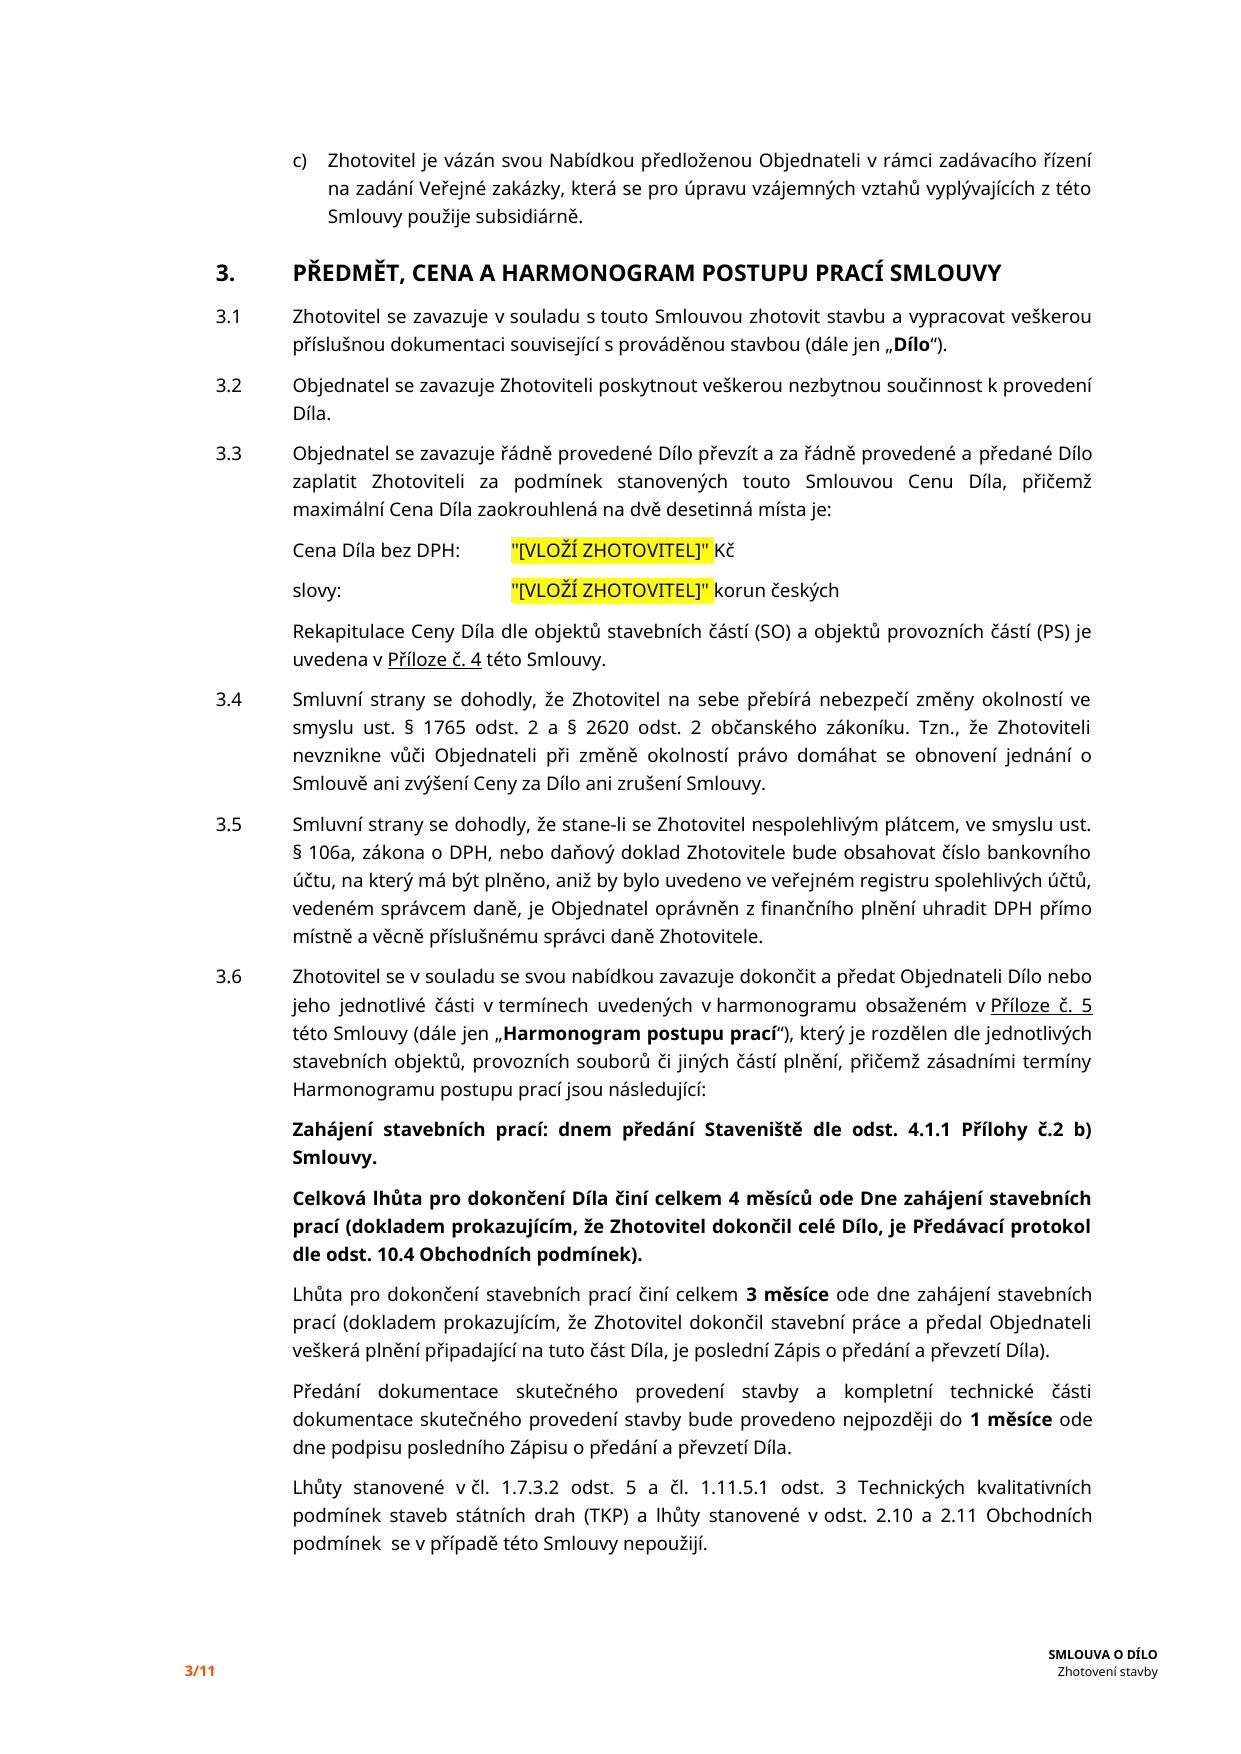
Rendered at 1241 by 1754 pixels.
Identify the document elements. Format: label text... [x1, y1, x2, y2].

text Cena Díla bez DPH: Kč [292, 537, 511, 563]
text Rekapitulace Ceny Díla dle objektů stavebních částí (SO) a objektů provozních částí (PS) je uvedena v Příloze č. 4 této Smlouvy. [292, 618, 1093, 672]
text slovy: korun českých [292, 578, 511, 603]
text Zahájení stavebních prací: dnem předání Staveniště dle odst. 4.1.1 Přílohy č.2 b) Smlouvy. [292, 1116, 1093, 1170]
text Zhotovitel se zavazuje v souladu s touto Smlouvou zhotovit stavbu a vypracovat veškerou příslušnou dokumentaci související s prováděnou stavbou (dále jen „Dílo“). [216, 303, 1093, 357]
text Zhotovitel je vázán svou Nabídkou předloženou Objednateli v rámci zadávacího řízení na zadání Veřejné zakázky, která se pro úpravu vzájemných vztahů vyplývajících z této Smlouvy použije subsidiárně. [292, 147, 1093, 229]
text Smluvní strany se dohodly, že stane-li se Zhotovitel nespolehlivým plátcem, ve smyslu ust. § 106a, zákona o DPH, nebo daňový doklad Zhotovitele bude obsahovat číslo bankovního účtu, na který má být plněno, aniž by bylo uvedeno ve veřejném registru spolehlivých účtů, vedeném správcem daně, je Objednatel oprávněn z finančního plnění uhradit DPH přímo místně a věcně příslušnému správci daně Zhotovitele. [216, 811, 1093, 949]
text Smluvní strany se dohodly, že Zhotovitel na sebe přebírá nebezpečí změny okolností ve smyslu ust. § 1765 odst. 2 a § 2620 odst. 2 občanského zákoníku. Tzn., že Zhotoviteli nevznikne vůči Objednateli při změně okolností právo domáhat se obnovení jednání o Smlouvě ani zvýšení Ceny za Dílo ani zrušení Smlouvy. [216, 687, 1093, 796]
text Zhotovitel se v souladu se svou nabídkou zavazuje dokončit a předat Objednateli Dílo nebo jeho jednotlivé části v termínech uvedených v harmonogramu obsaženém v Příloze č. 5 této Smlouvy (dále jen „Harmonogram postupu prací“), který je rozdělen dle jednotlivých stavebních objektů, provozních souborů či jiných částí plnění, přičemž zásadními termíny Harmonogramu postupu prací jsou následující: [216, 964, 1093, 1101]
text Cena Díla bez DPH: Kč [714, 537, 1093, 563]
text Lhůty stanovené v čl. 1.7.3.2 odst. 5 a čl. 1.11.5.1 odst. 3 Technických kvalitativních podmínek staveb státních drah (TKP) a lhůty stanovené v odst. 2.10 a 2.11 Obchodních podmínek se v případě této Smlouvy nepoužijí. [292, 1475, 1093, 1556]
text slovy: korun českých [714, 578, 1093, 603]
text Objednatel se zavazuje řádně provedené Dílo převzít a za řádně provedené a předané Dílo zaplatit Zhotoviteli za podmínek stanovených touto Smlouvou Cenu Díla, přičemž maximální Cena Díla zaokrouhlená na dvě desetinná místa je: [216, 441, 1093, 522]
text Lhůta pro dokončení stavebních prací činí celkem 3 měsíce ode dne zahájení stavebních prací (dokladem prokazujícím, že Zhotovitel dokončil stavební práce a předal Objednateli veškerá plnění připadající na tuto část Díla, je poslední Zápis o předání a převzetí Díla). [292, 1282, 1093, 1363]
text Objednatel se zavazuje Zhotoviteli poskytnout veškerou nezbytnou součinnost k provedení Díla. [216, 372, 1093, 426]
text PŘEDMĚT, CENA A HARMONOGRAM POSTUPU PRACÍ SMLOUVY [216, 257, 1093, 288]
text Celková lhůta pro dokončení Díla činí celkem 4 měsíců ode Dne zahájení stavebních prací (dokladem prokazujícím, že Zhotovitel dokončil celé Dílo, je Předávací protokol dle odst. 10.4 Obchodních podmínek). [292, 1185, 1093, 1267]
text Předání dokumentace skutečného provedení stavby a kompletní technické části dokumentace skutečného provedení stavby bude provedeno nejpozději do 1 měsíce ode dne podpisu posledního Zápisu o předání a převzetí Díla. [292, 1378, 1093, 1460]
